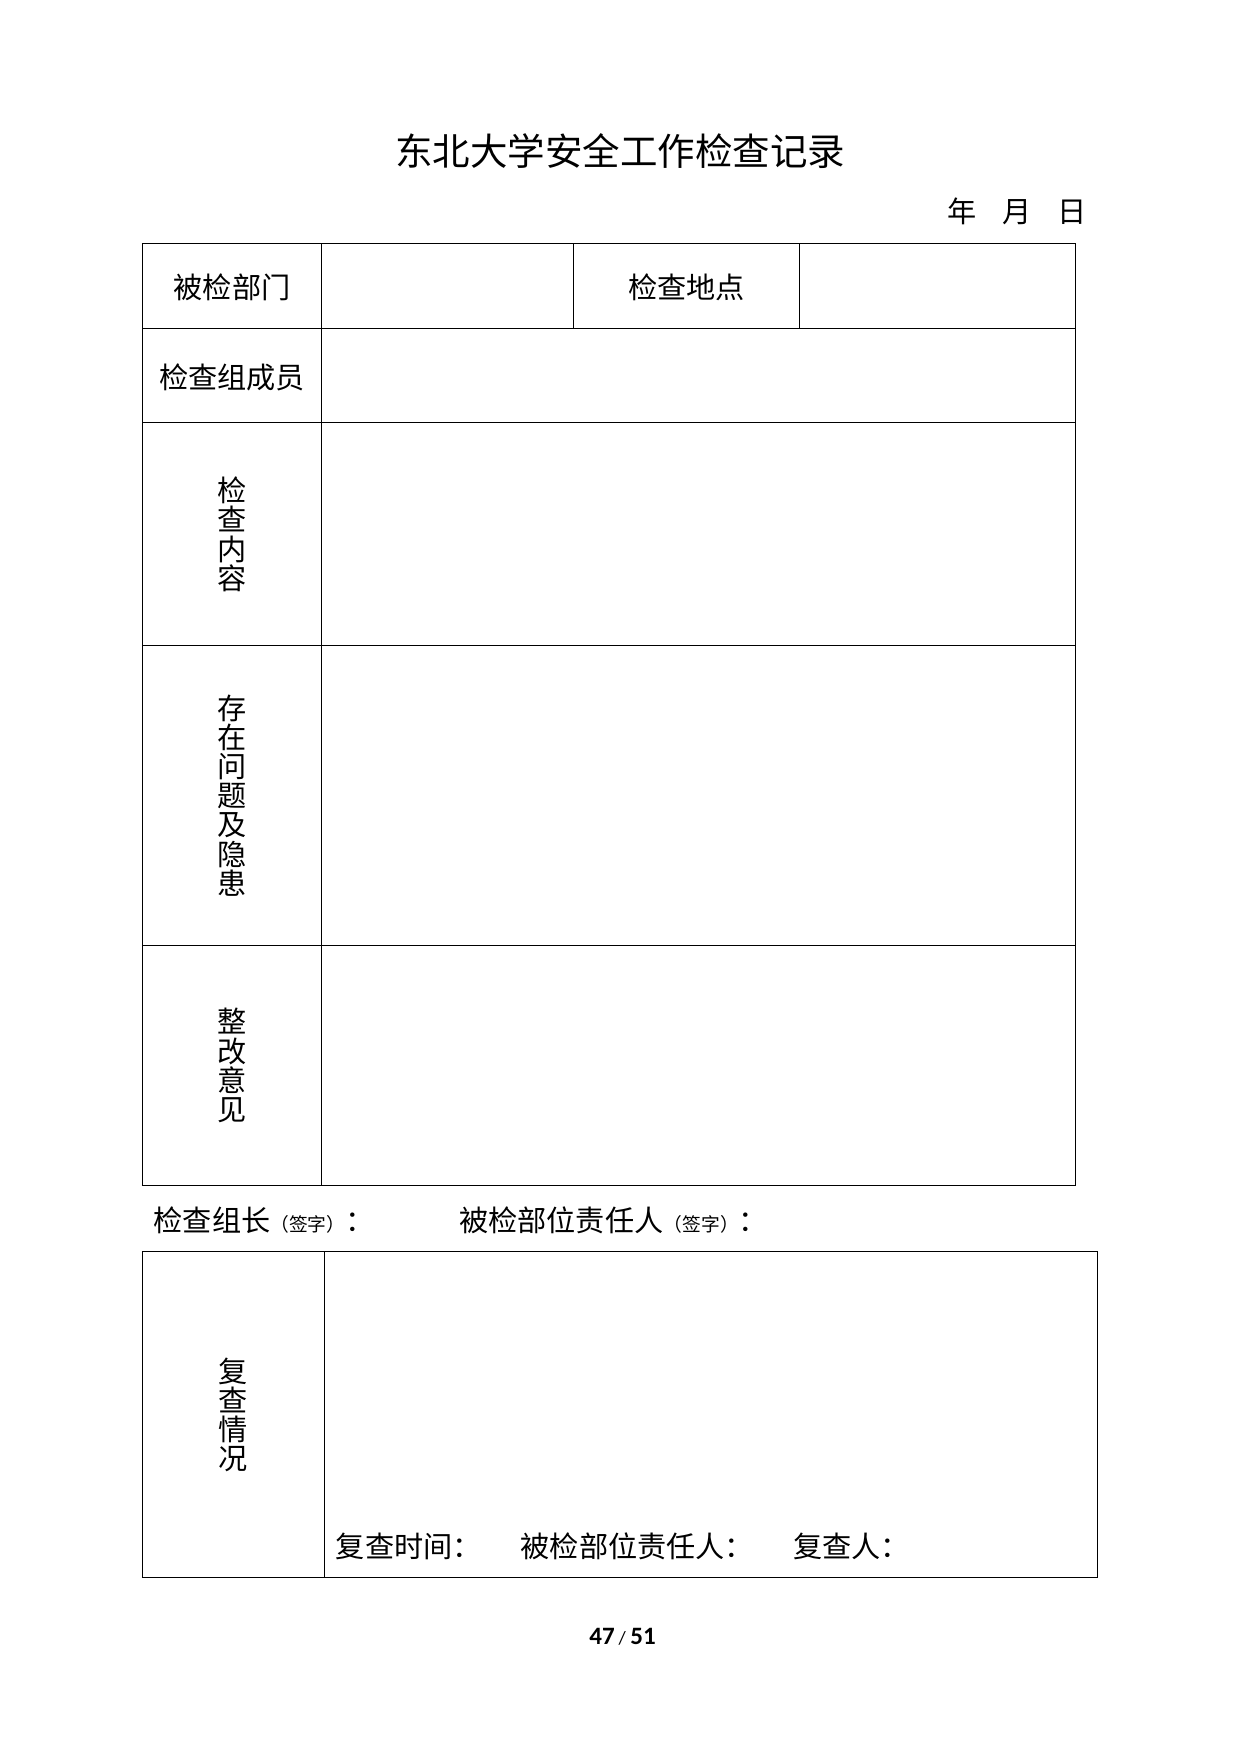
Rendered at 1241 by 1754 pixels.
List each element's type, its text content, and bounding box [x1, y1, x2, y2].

text 年 月 日 [153, 188, 1087, 231]
table_header [800, 244, 1075, 328]
table_cell [322, 423, 1075, 645]
table_cell 检查组成员 [143, 329, 321, 422]
table_header 检查地点 [574, 244, 799, 328]
table_cell 存在问题及隐患 [143, 646, 321, 945]
table_header 被检部门 [143, 244, 321, 328]
table_header 复查时间： 被检部位责任人： 复查人： [325, 1252, 1097, 1577]
table_cell 检查内容 [143, 423, 321, 645]
table_cell 整改意见 [143, 946, 321, 1185]
table_cell [322, 329, 1075, 422]
text 检查组长（签字）： 被检部位责任人（签字）： [153, 1186, 1087, 1251]
table_cell [322, 646, 1075, 945]
text 东北大学安全工作检查记录 [153, 122, 1087, 176]
table_header [322, 244, 573, 328]
table_cell [322, 946, 1075, 1185]
table_header 复查情况 [143, 1252, 324, 1577]
